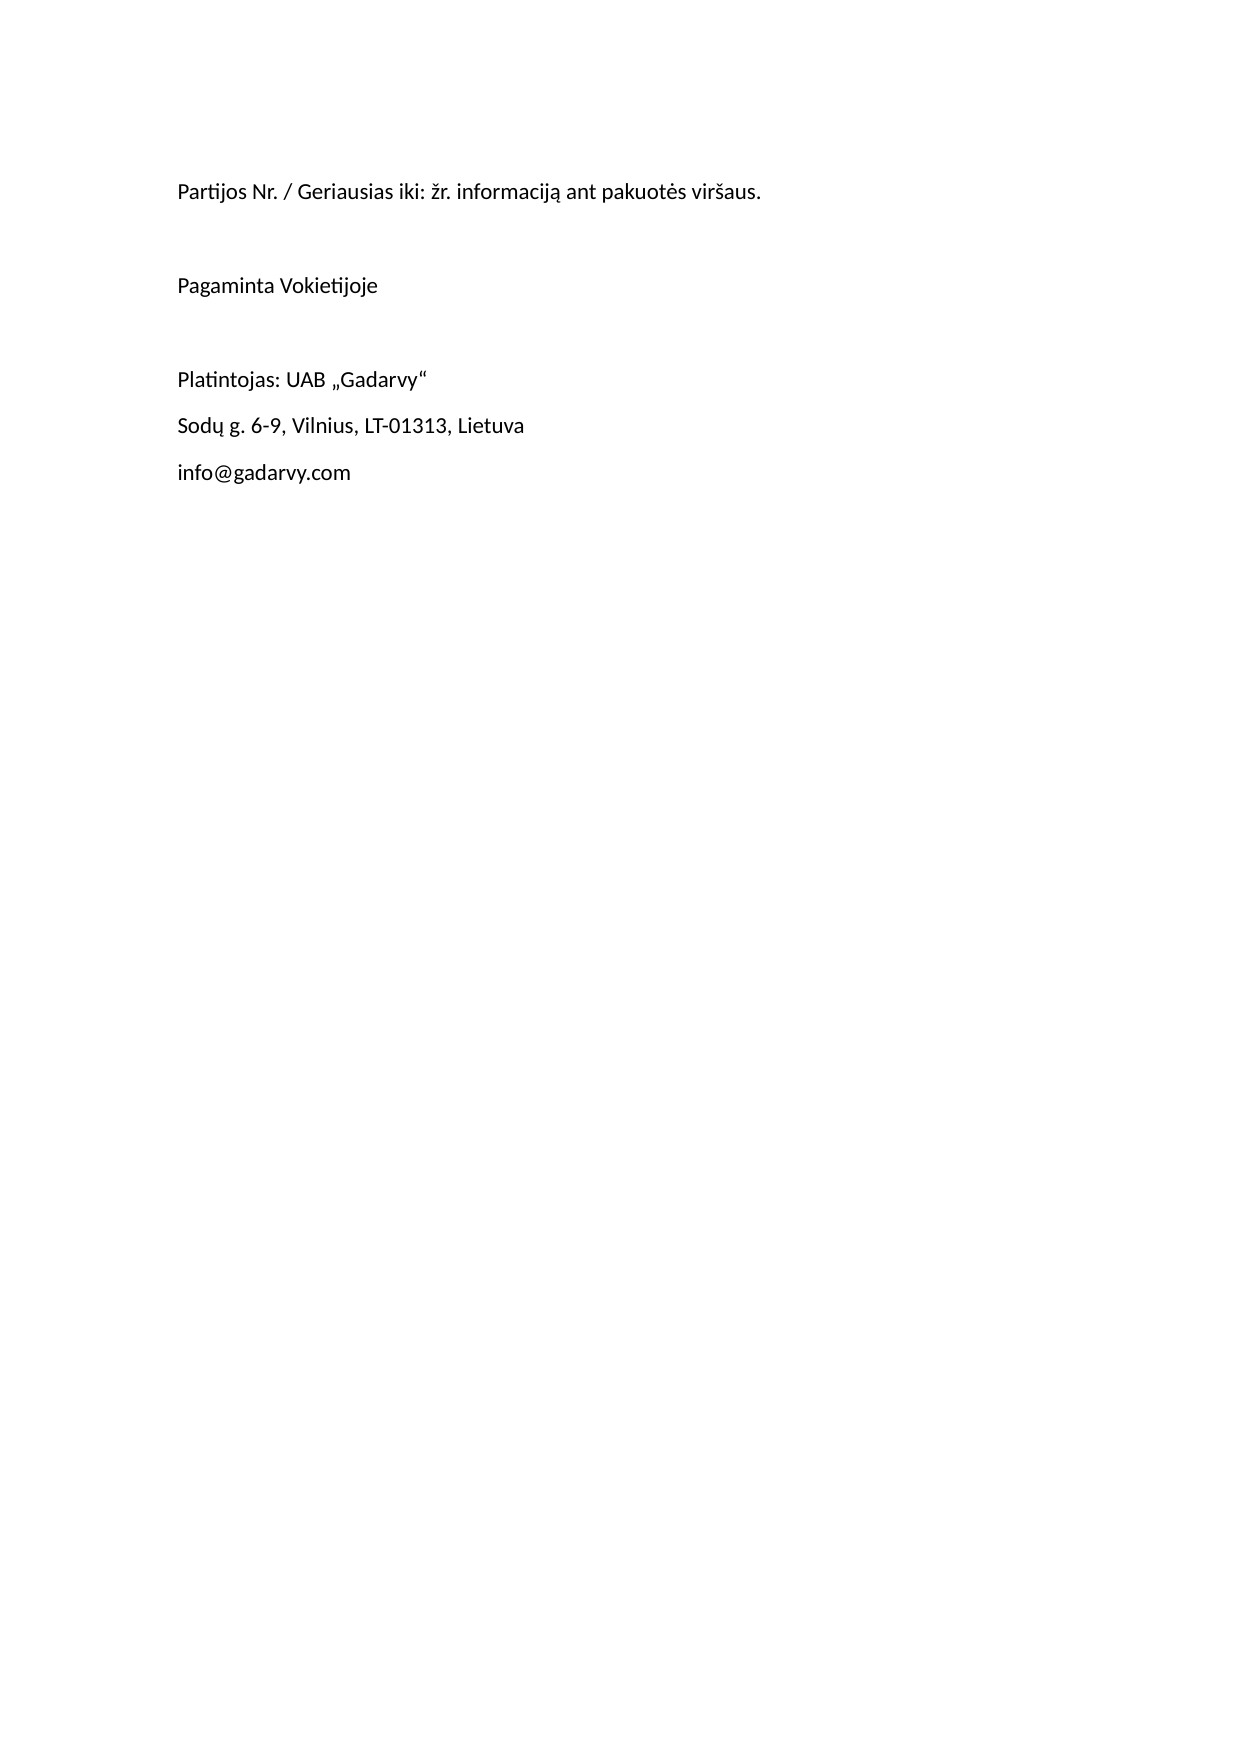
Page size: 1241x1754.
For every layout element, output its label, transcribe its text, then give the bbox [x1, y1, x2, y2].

text info@gadarvy.com [177, 458, 1181, 486]
text Partijos Nr. / Geriausias iki: žr. informaciją ant pakuotės viršaus. [177, 177, 1181, 205]
text Pagaminta Vokietijoje [177, 271, 1181, 299]
text Platintojas: UAB „Gadarvy“ [177, 365, 1181, 393]
text Sodų g. 6-9, Vilnius, LT-01313, Lietuva [177, 412, 1181, 439]
